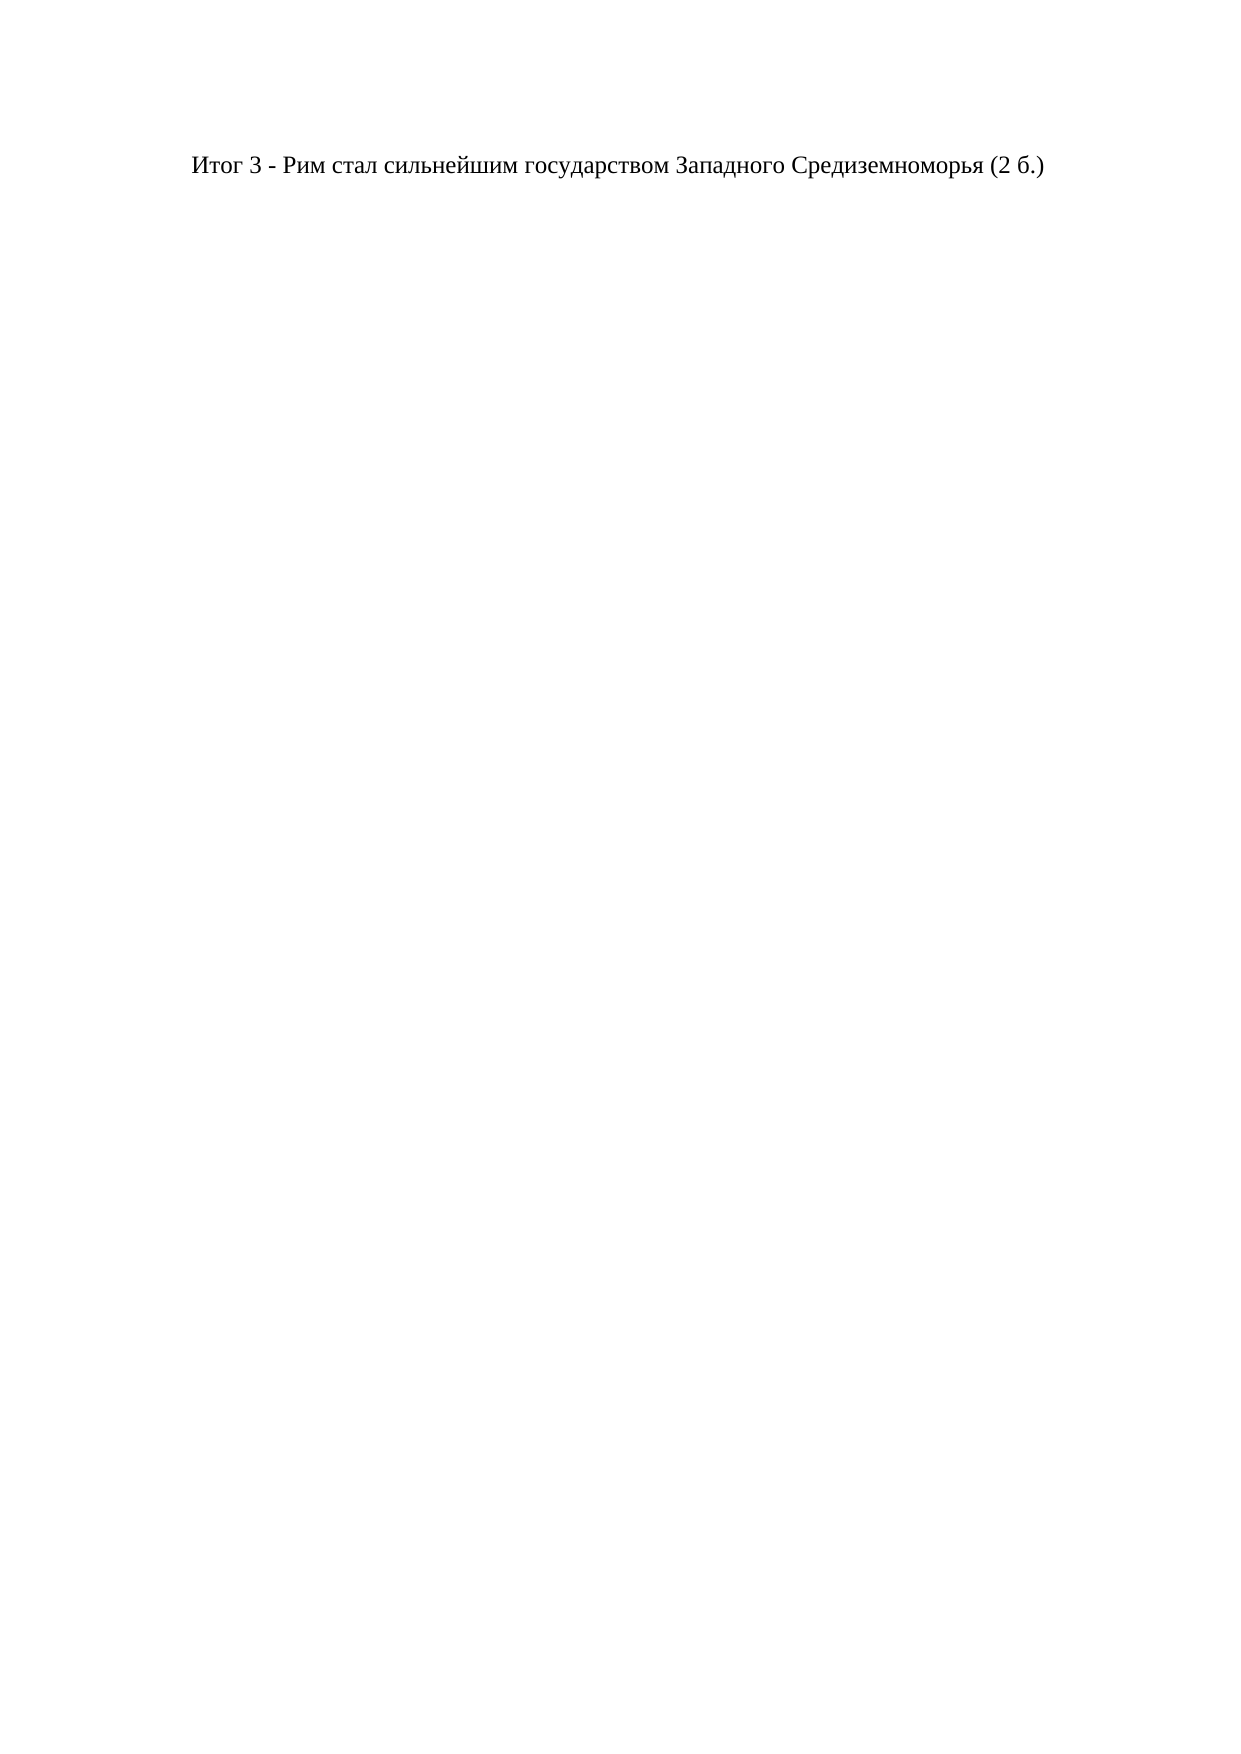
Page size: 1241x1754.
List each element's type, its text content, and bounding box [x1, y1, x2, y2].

text Итог 3 - Рим стал сильнейшим государством Западного Средиземноморья (2 б.) [191, 150, 1094, 179]
